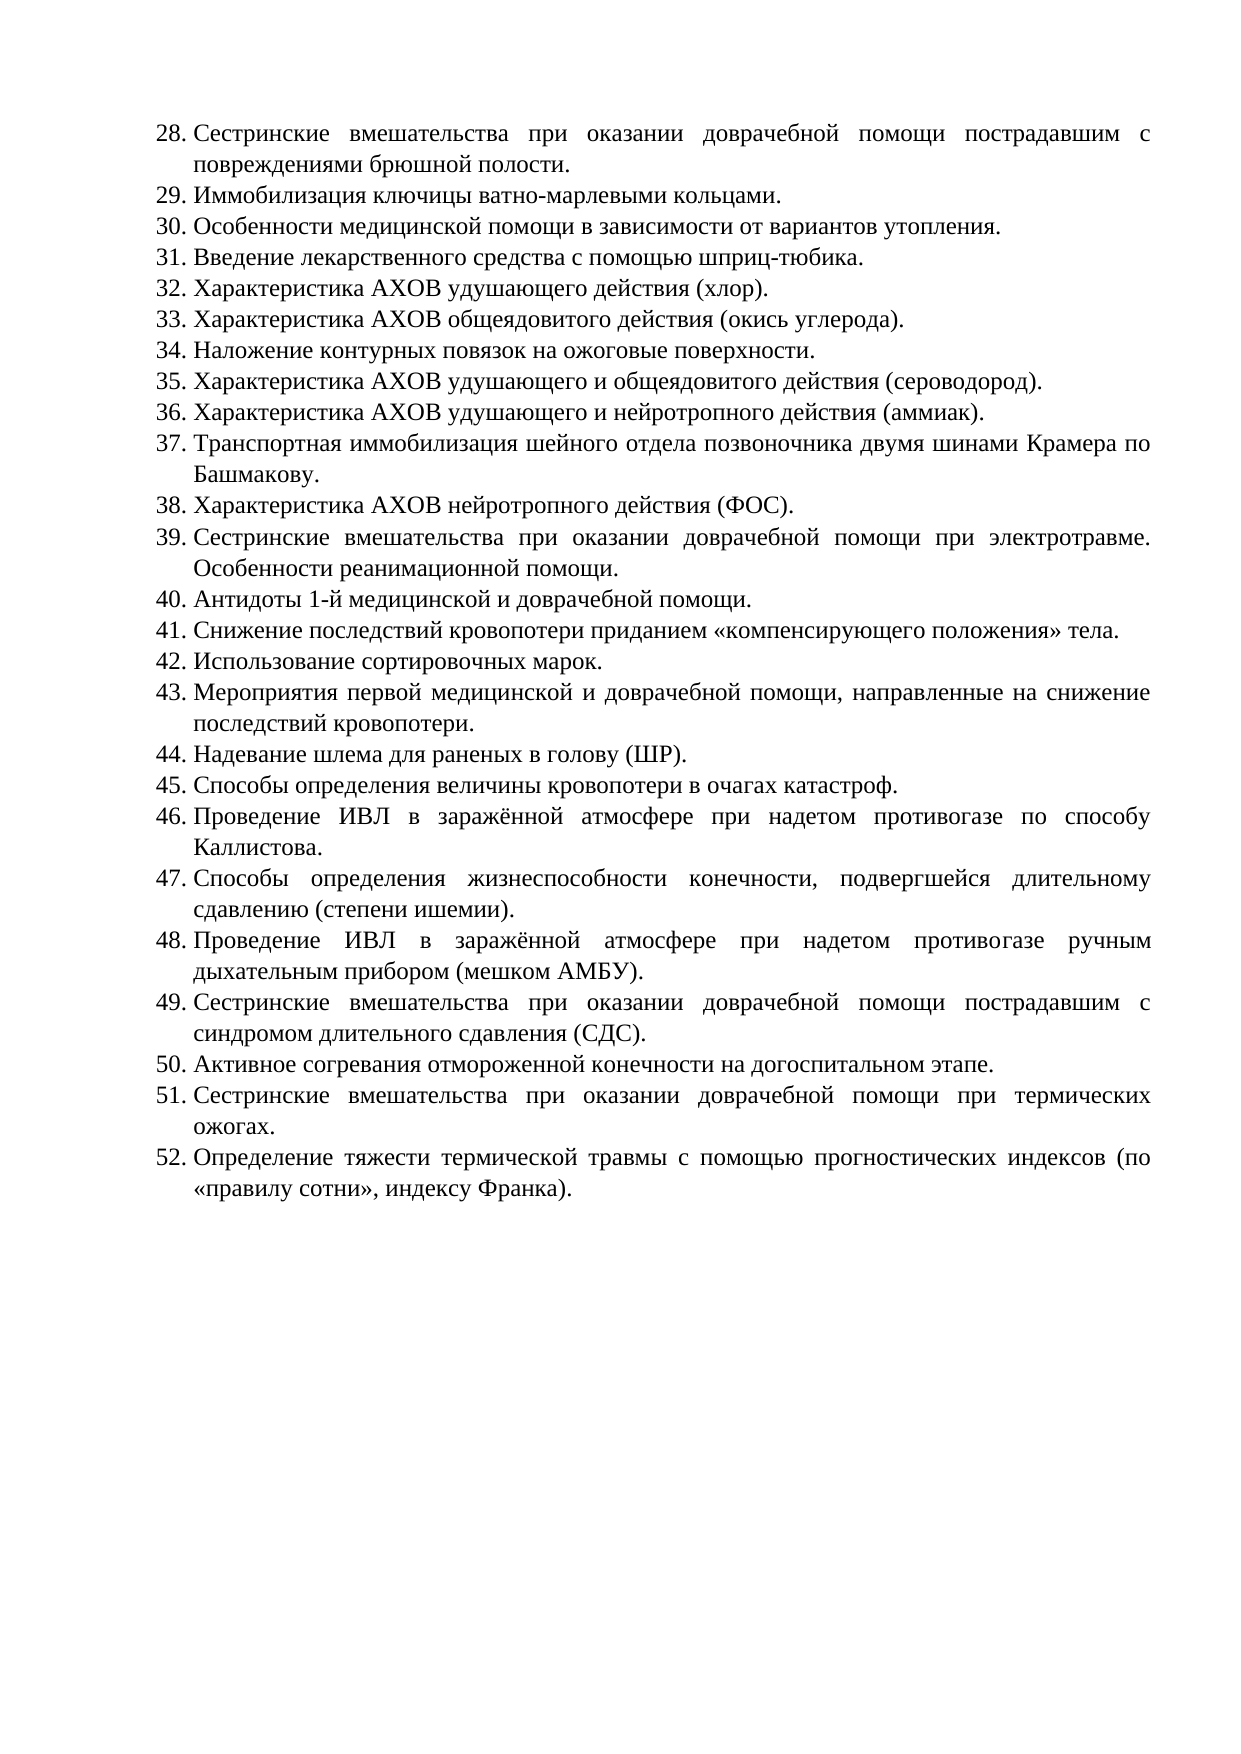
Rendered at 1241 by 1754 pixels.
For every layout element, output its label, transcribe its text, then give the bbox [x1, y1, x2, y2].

list Характеристика АХОВ общеядовитого действия (окись углерода). [156, 304, 1152, 333]
list Способы определения величины кровопотери в очагах катастроф. [156, 770, 1152, 799]
list Сестринские вмешательства при оказании доврачебной помощи при электротравме. Особенности реанимационной помощи. [156, 522, 1152, 581]
list Антидоты 1-й медицинской и доврачебной помощи. [156, 584, 1152, 612]
list Характеристика АХОВ удушающего и нейротропного действия (аммиак). [156, 397, 1152, 426]
list Характеристика АХОВ удушающего действия (хлор). [156, 273, 1152, 302]
list Характеристика АХОВ удушающего и общеядовитого действия (сероводород). [156, 366, 1152, 395]
list Введение лекарственного средства с помощью шприц-тюбика. [156, 242, 1152, 271]
list Сестринские вмешательства при оказании доврачебной помощи пострадавшим с повреждениями брюшной полости. [156, 118, 1152, 178]
list Иммобилизация ключицы ватно-марлевыми кольцами. [156, 180, 1152, 209]
list Сестринские вмешательства при оказании доврачебной помощи пострадавшим с синдромом длительного сдавления (СДС). [156, 987, 1152, 1047]
list Использование сортировочных марок. [156, 646, 1152, 674]
list Особенности медицинской помощи в зависимости от вариантов утопления. [156, 211, 1152, 240]
list Транспортная иммобилизация шейного отдела позвоночника двумя шинами Крамера по Башмакову. [156, 428, 1152, 488]
list Мероприятия первой медицинской и доврачебной помощи, направленные на снижение последствий кровопотери. [156, 677, 1152, 737]
list Характеристика АХОВ нейротропного действия (ФОС). [156, 491, 1152, 519]
list Сестринские вмешательства при оказании доврачебной помощи при термических ожогах. [156, 1080, 1152, 1140]
list Проведение ИВЛ в заражённой атмосфере при надетом противогазе по способу Каллистова. [156, 801, 1152, 861]
list Снижение последствий кровопотери приданием «компенсирующего положения» тела. [156, 615, 1152, 643]
list Наложение контурных повязок на ожоговые поверхности. [156, 335, 1152, 364]
list Активное согревания отмороженной конечности на догоспитальном этапе. [156, 1049, 1152, 1078]
list Проведение ИВЛ в заражённой атмосфере при надетом противогазе ручным дыхательным прибором (мешком АМБУ). [156, 925, 1152, 985]
list Определение тяжести термической травмы с помощью прогностических индексов (по «правилу сотни», индексу Франка). [156, 1142, 1152, 1202]
list Способы определения жизнеспособности конечности, подвергшейся длительному сдавлению (степени ишемии). [156, 863, 1152, 923]
list Надевание шлема для раненых в голову (ШР). [156, 739, 1152, 768]
